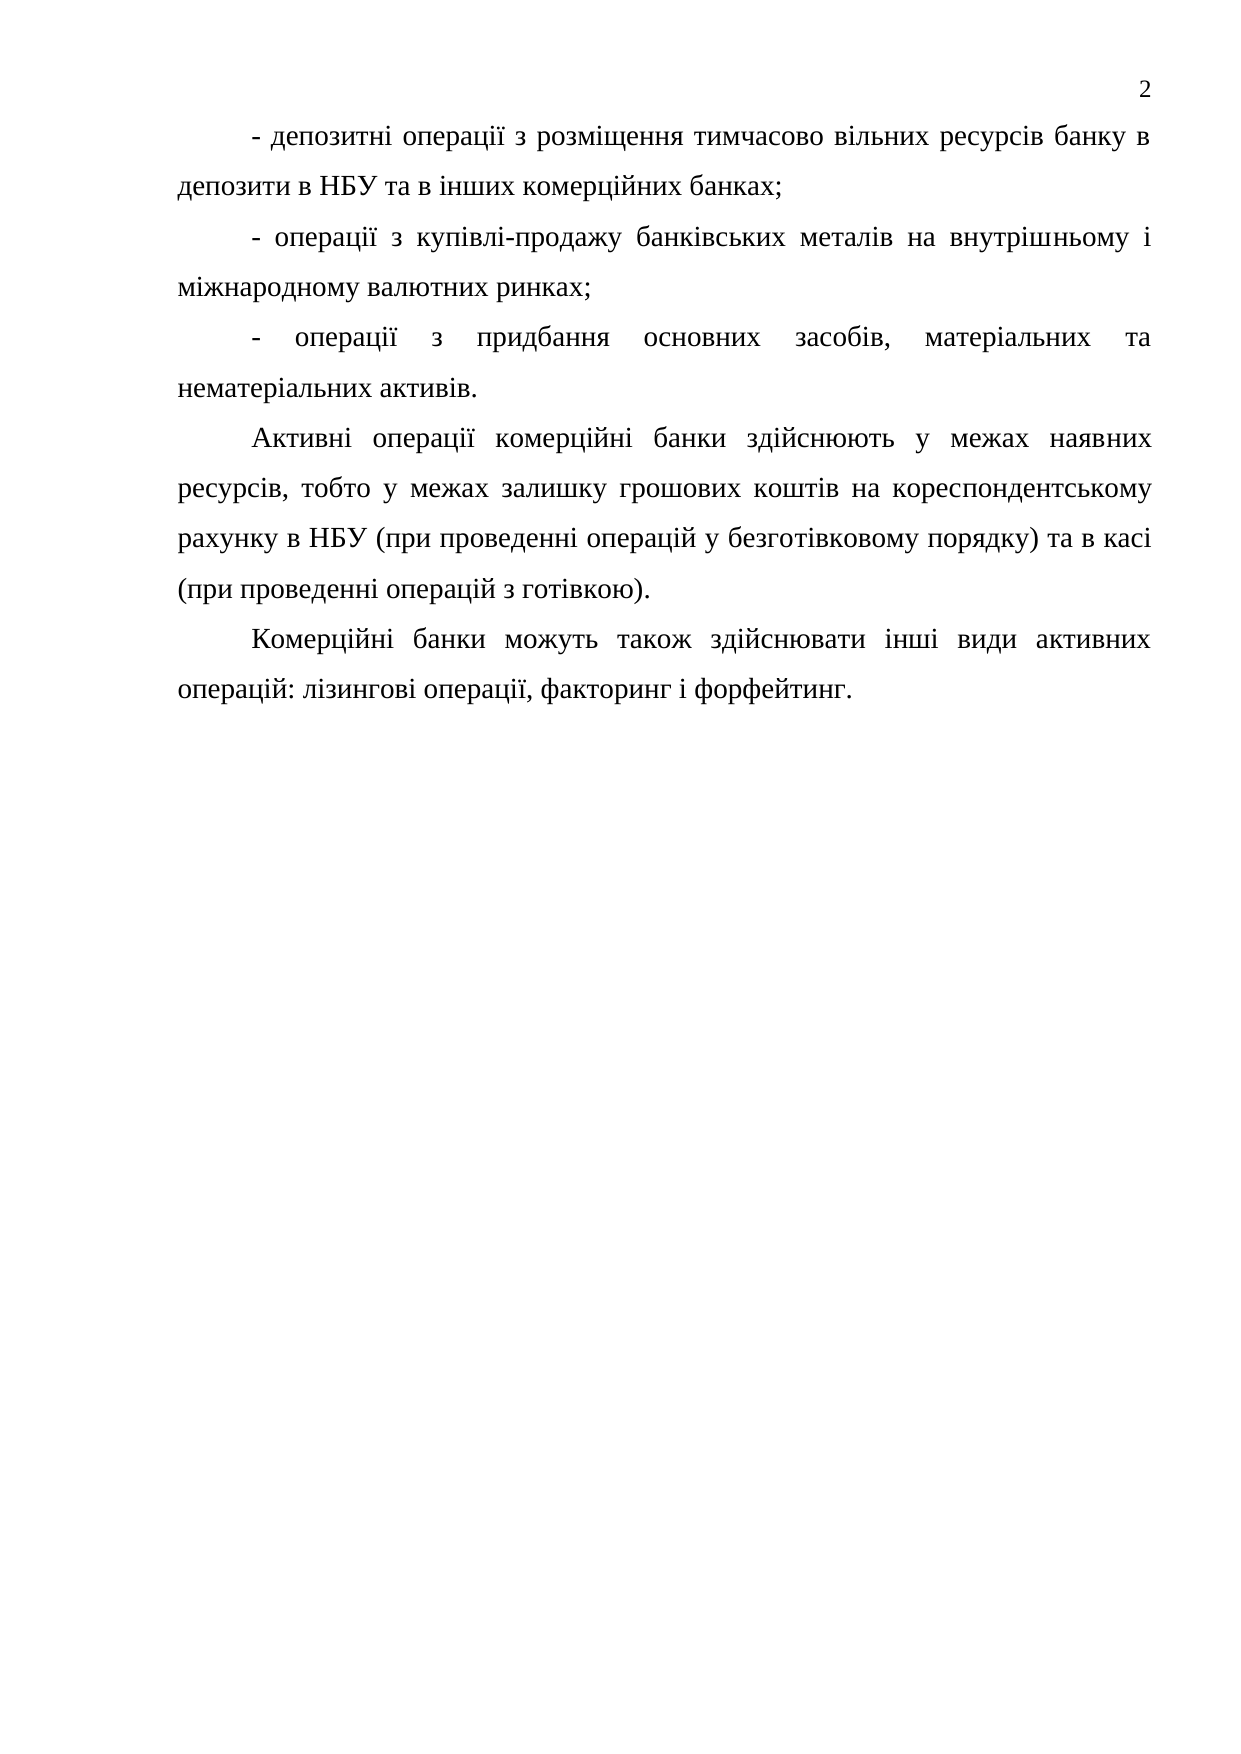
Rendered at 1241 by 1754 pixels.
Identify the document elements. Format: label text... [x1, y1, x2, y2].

text - депозитні операції з розміщення тимчасово вільних ресурсів банку в депозити в НБУ та в інших комерційних банках; [177, 118, 1151, 202]
text - операції з придбання основних засобів, матеріальних та нематеріальних активів. [177, 319, 1152, 403]
text - операції з купівлі-продажу банківських металів на внутрішньому і міжнародному валютних ринках; [177, 219, 1152, 303]
text Комерційні банки можуть також здійснювати інші види активних операцій: лізингові операції, факторинг і форфейтинг. [177, 621, 1152, 705]
text Активні операції комерційні банки здійснюють у межах наявних ресурсів, тобто у межах залишку грошових коштів на кореспондентському рахунку в НБУ (при проведенні операцій у безготівковому порядку) та в касі (при проведенні операцій з готівкою). [177, 420, 1152, 604]
